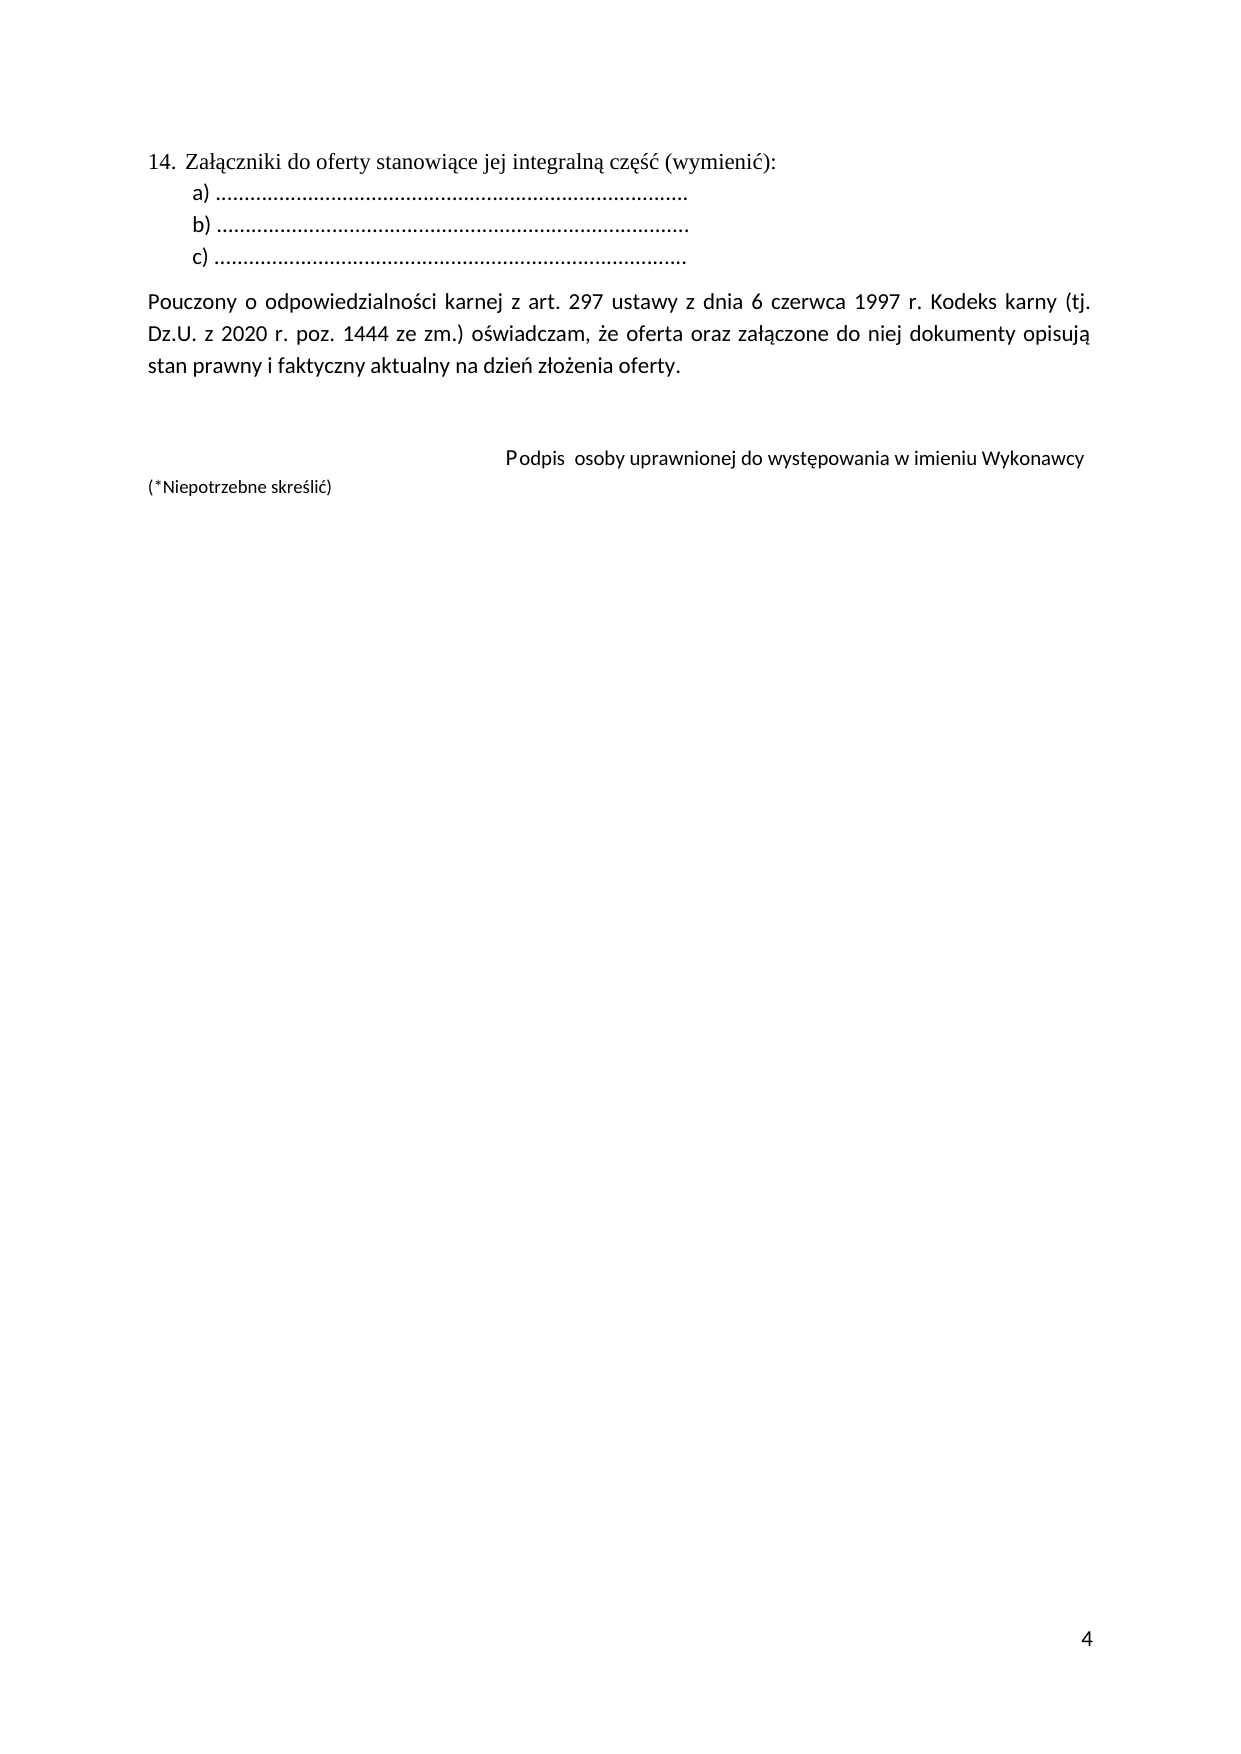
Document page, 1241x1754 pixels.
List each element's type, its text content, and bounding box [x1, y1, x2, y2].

text c) .................................................................................. [148, 242, 1092, 270]
text b) .................................................................................. [148, 210, 1092, 238]
text Pouczony o odpowiedzialności karnej z art. 297 ustawy z dnia 6 czerwca 1997 r. Kodeks karny (tj. Dz.U. z 2020 r. poz. 1444 ze zm.) oświadczam, że oferta oraz załączone do niej dokumenty opisują stan prawny i faktyczny aktualny na dzień złożenia oferty. [148, 287, 1092, 379]
text a) .................................................................................. [148, 178, 1092, 206]
text Podpis osoby uprawnionej do występowania w imieniu Wykonawcy [148, 443, 1092, 471]
text (*Niepotrzebne skreślić) [148, 476, 1092, 498]
list Załączniki do oferty stanowiące jej integralną część (wymienić): [148, 148, 1092, 174]
